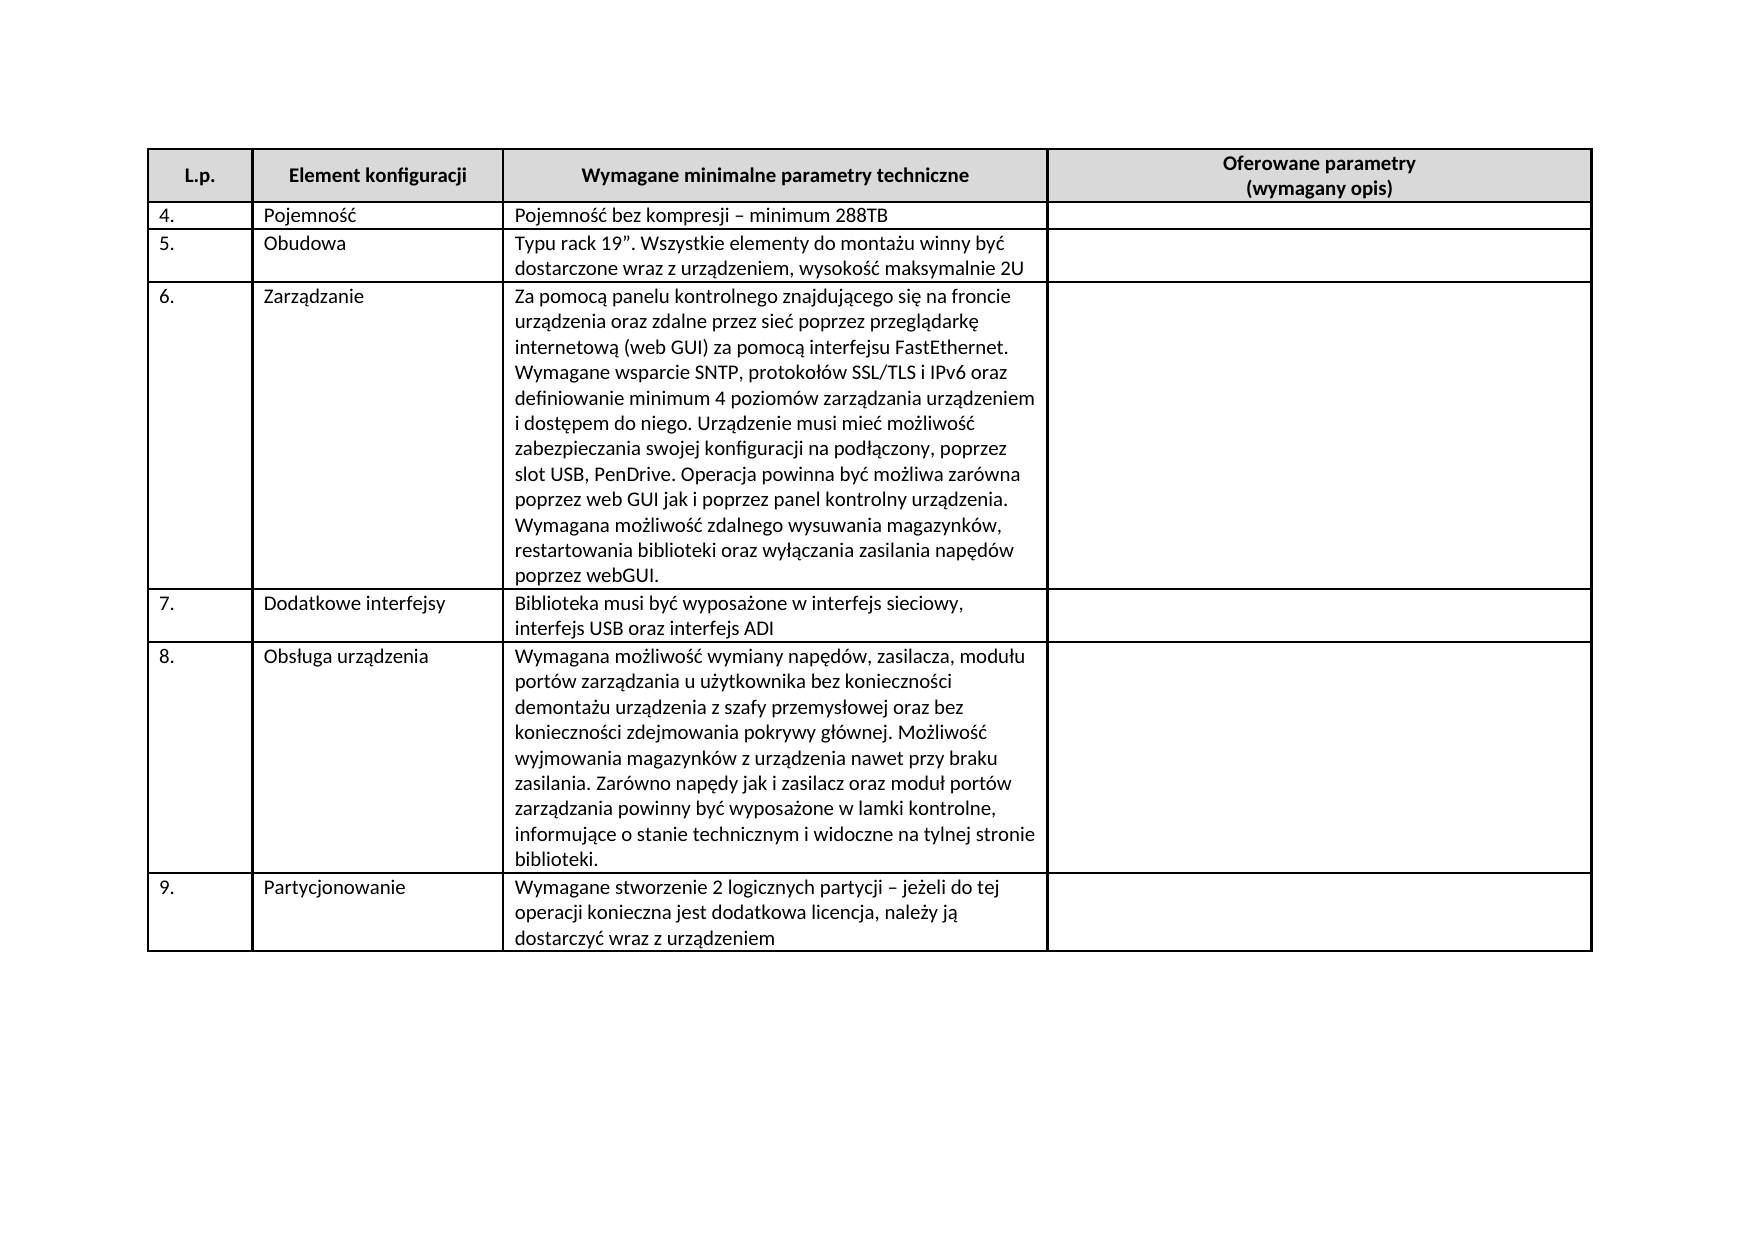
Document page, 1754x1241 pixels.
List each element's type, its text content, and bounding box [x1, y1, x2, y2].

table_cell Pojemność [254, 203, 502, 228]
table_cell Za pomocą panelu kontrolnego znajdującego się na froncie urządzenia oraz zdalne przez sieć poprzez przeglądarkę internetową (web GUI) za pomocą interfejsu FastEthernet. Wymagane wsparcie SNTP, protokołów SSL/TLS i IPv6 oraz definiowanie minimum 4 poziomów zarządzania urządzeniem i dostępem do niego. Urządzenie musi mieć możliwość zabezpieczania swojej konfiguracji na podłączony, poprzez slot USB, PenDrive. Operacja powinna być możliwa zarówna poprzez web GUI jak i poprzez panel kontrolny urządzenia. Wymagana możliwość zdalnego wysuwania magazynków, restartowania biblioteki oraz wyłączania zasilania napędów poprzez webGUI. [504, 283, 1046, 588]
table_cell [1049, 643, 1590, 872]
table_cell Obudowa [254, 230, 502, 281]
table_header Oferowane parametry (wymagany opis) [1049, 150, 1590, 201]
table_cell Wymagana możliwość wymiany napędów, zasilacza, modułu portów zarządzania u użytkownika bez konieczności demontażu urządzenia z szafy przemysłowej oraz bez konieczności zdejmowania pokrywy głównej. Możliwość wyjmowania magazynków z urządzenia nawet przy braku zasilania. Zarówno napędy jak i zasilacz oraz moduł portów zarządzania powinny być wyposażone w lamki kontrolne, informujące o stanie technicznym i widoczne na tylnej stronie biblioteki. [504, 643, 1046, 872]
table_cell 6. [149, 283, 251, 588]
table_cell Dodatkowe interfejsy [254, 590, 502, 641]
table_cell Zarządzanie [254, 283, 502, 588]
table_cell [1049, 874, 1590, 950]
table_header L.p. [149, 150, 251, 201]
table_cell 7. [149, 590, 251, 641]
table_cell Obsługa urządzenia [254, 643, 502, 872]
table_cell [1049, 590, 1590, 641]
table_cell Partycjonowanie [254, 874, 502, 950]
table_cell [1049, 283, 1590, 588]
table_cell 5. [149, 230, 251, 281]
table_cell [1049, 230, 1590, 281]
table_cell [1049, 203, 1590, 228]
table_cell Wymagane stworzenie 2 logicznych partycji – jeżeli do tej operacji konieczna jest dodatkowa licencja, należy ją dostarczyć wraz z urządzeniem [504, 874, 1046, 950]
table_cell 4. [149, 203, 251, 228]
table_cell 8. [149, 643, 251, 872]
table_cell 9. [149, 874, 251, 950]
table_header Wymagane minimalne parametry techniczne [504, 150, 1046, 201]
table_cell Biblioteka musi być wyposażone w interfejs sieciowy, interfejs USB oraz interfejs ADI [504, 590, 1046, 641]
table_cell Typu rack 19”. Wszystkie elementy do montażu winny być dostarczone wraz z urządzeniem, wysokość maksymalnie 2U [504, 230, 1046, 281]
table_cell Pojemność bez kompresji – minimum 288TB [504, 203, 1046, 228]
table_header Element konfiguracji [254, 150, 502, 201]
